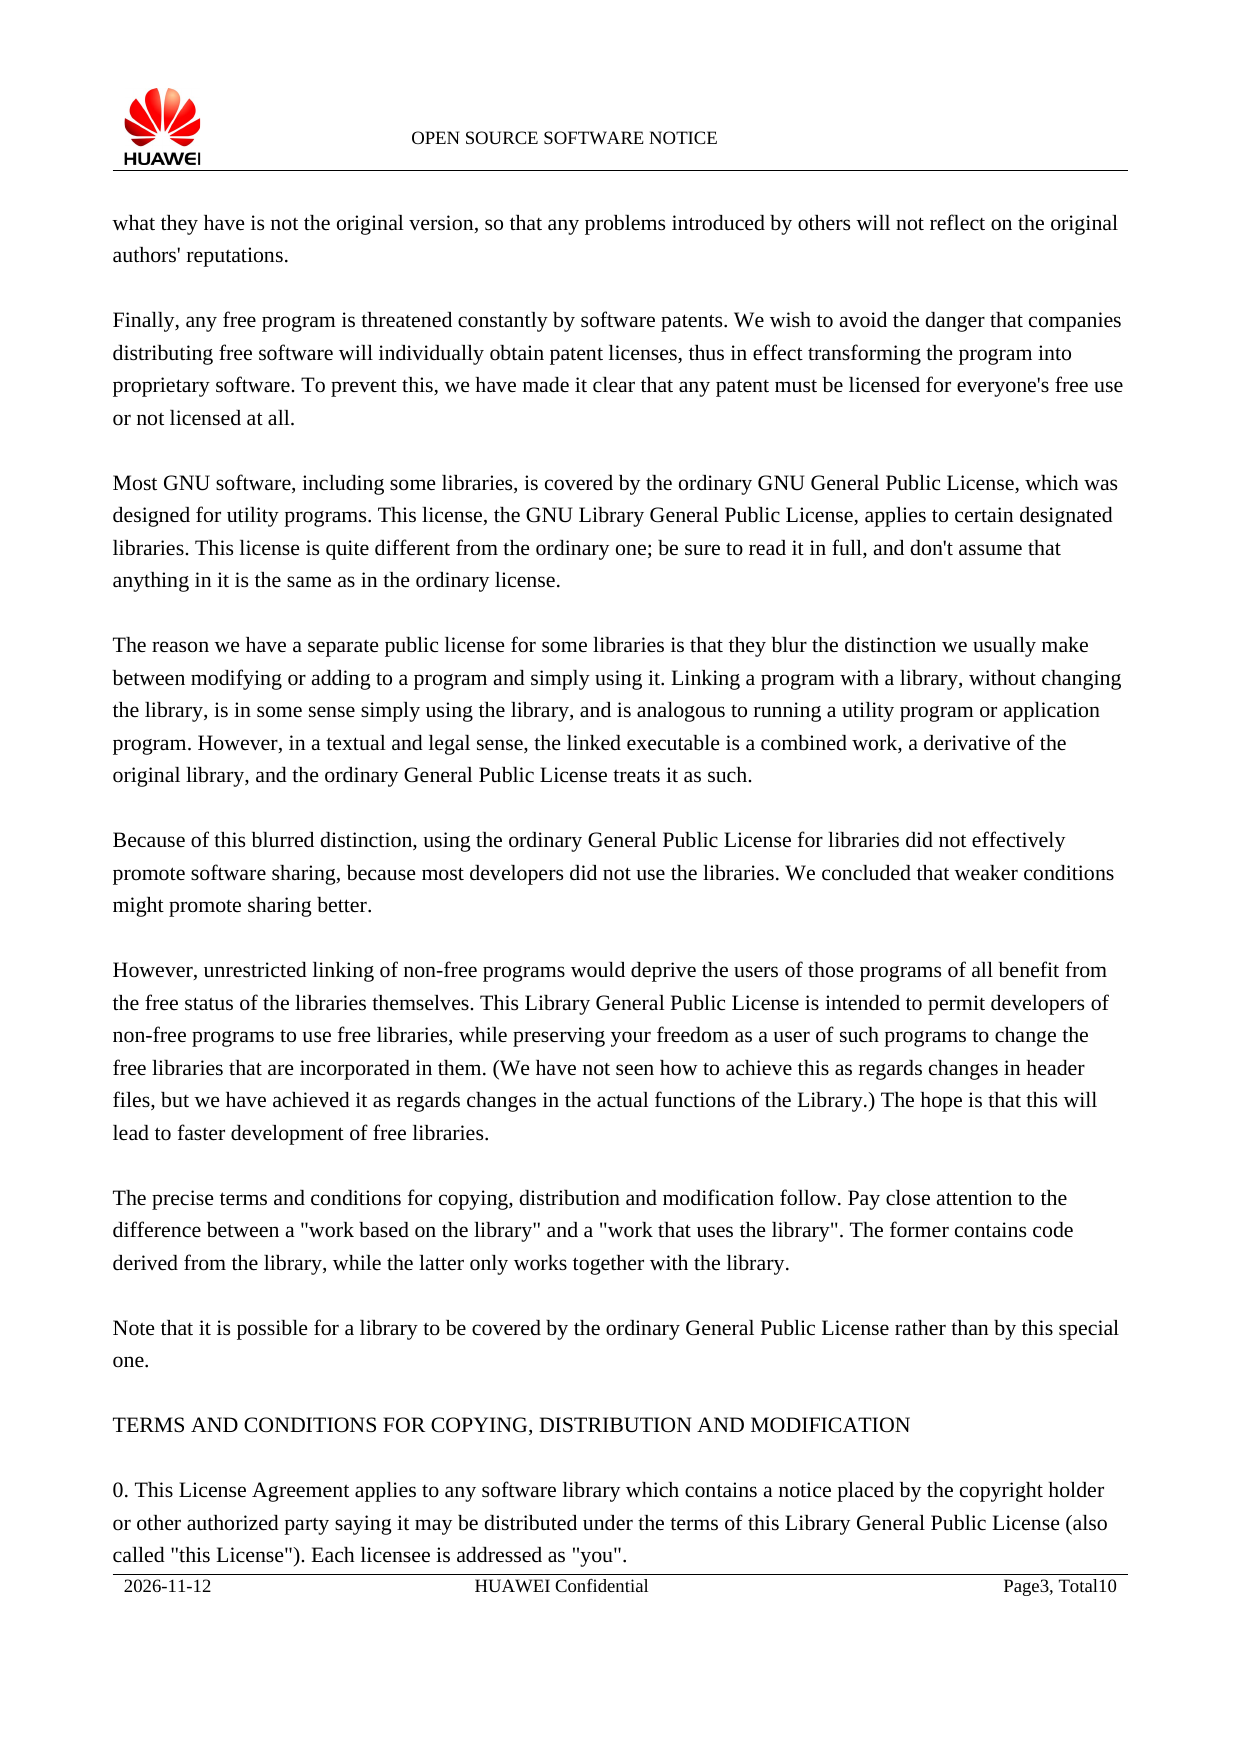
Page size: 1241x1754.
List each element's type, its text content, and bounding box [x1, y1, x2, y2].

picture [124, 88, 201, 165]
